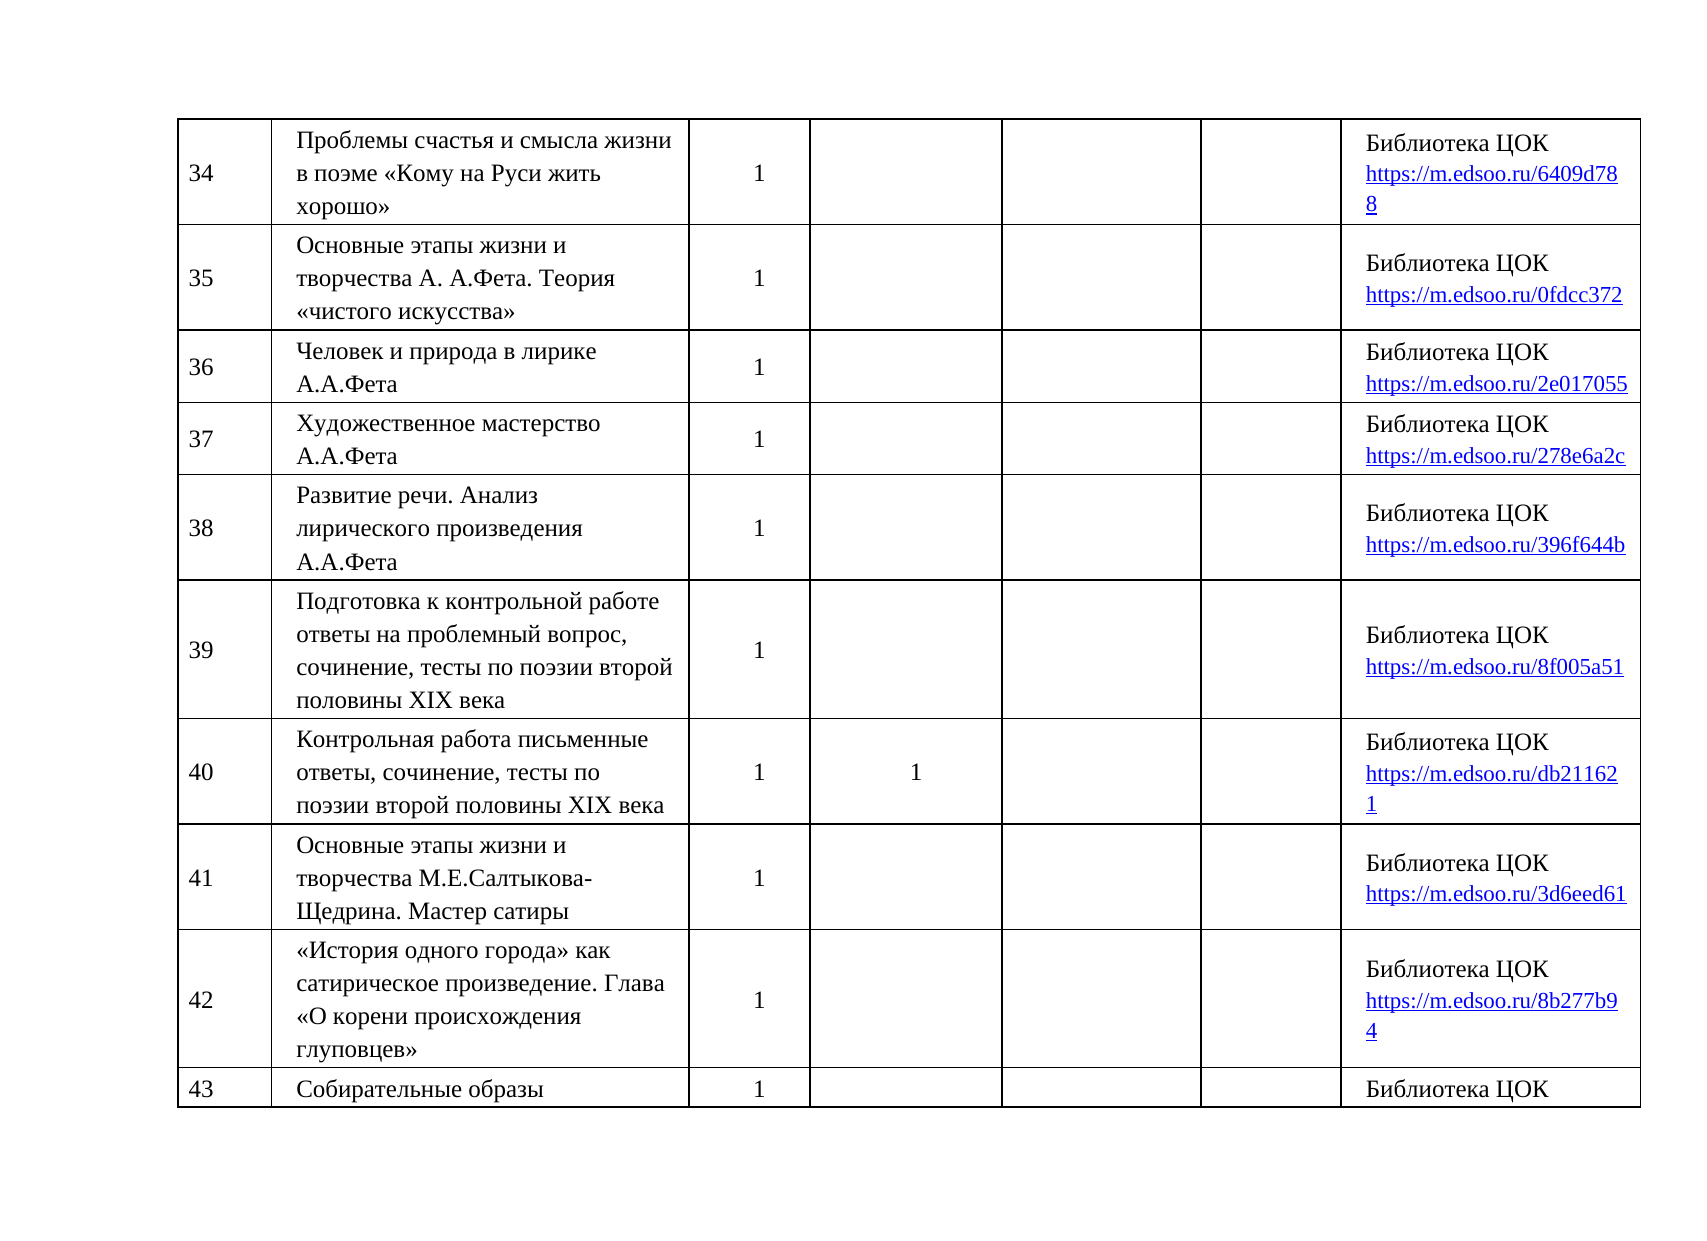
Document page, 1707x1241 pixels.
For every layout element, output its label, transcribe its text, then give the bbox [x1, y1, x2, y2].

table_cell Библиотека ЦОК https://m.edsoo.ru/db211621 [1342, 719, 1640, 823]
table_cell [1003, 930, 1200, 1067]
table_cell Библиотека ЦОК https://m.edsoo.ru/8f005a51 [1342, 581, 1640, 718]
table_cell Библиотека ЦОК https://m.edsoo.ru/2e017055 [1342, 331, 1640, 401]
table_cell 40 [179, 719, 271, 823]
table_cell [1342, 1068, 1640, 1106]
table_cell 37 [179, 403, 271, 474]
table_cell 1 [690, 581, 809, 718]
table_cell Основные этапы жизни и творчества А. А.Фета. Теория «чистого искусства» [272, 225, 688, 329]
table_cell [1003, 581, 1200, 718]
table_cell Человек и природа в лирике А.А.Фета [272, 331, 688, 401]
table_cell Развитие речи. Анализ лирического произведения А.А.Фета [272, 475, 688, 579]
table_cell Библиотека ЦОК https://m.edsoo.ru/3d6eed61 [1342, 825, 1640, 928]
table_cell 35 [179, 225, 271, 329]
table_cell Подготовка к контрольной работе ответы на проблемный вопрос, сочинение, тесты по поэзии второй половины XIX века [272, 581, 688, 718]
table_cell [1202, 930, 1340, 1067]
table_cell 1 [690, 930, 809, 1067]
table_cell [811, 825, 1001, 928]
table_cell [1003, 403, 1200, 474]
table_cell [1202, 581, 1340, 718]
table_cell 1 [690, 120, 809, 223]
table_cell 38 [179, 475, 271, 579]
table_cell 1 [690, 331, 809, 401]
table_cell [1003, 1068, 1200, 1106]
table_cell [1202, 331, 1340, 401]
table_cell [1202, 719, 1340, 823]
table_cell Библиотека ЦОК https://m.edsoo.ru/278e6a2c [1342, 403, 1640, 474]
table_cell [811, 475, 1001, 579]
table_cell 43 [179, 1068, 271, 1106]
table_cell 36 [179, 331, 271, 401]
table_cell Основные этапы жизни и творчества М.Е.Салтыкова-Щедрина. Мастер сатиры [272, 825, 688, 928]
table_cell [811, 331, 1001, 401]
table_cell Библиотека ЦОК https://m.edsoo.ru/8b277b94 [1342, 930, 1640, 1067]
table_cell [1202, 475, 1340, 579]
table_cell [1003, 225, 1200, 329]
table_cell Библиотека ЦОК https://m.edsoo.ru/396f644b [1342, 475, 1640, 579]
table_cell [811, 1068, 1001, 1106]
table_cell Проблемы счастья и смысла жизни в поэме «Кому на Руси жить хорошо» [272, 120, 688, 223]
table_cell 42 [179, 930, 271, 1067]
table_cell 1 [690, 403, 809, 474]
table_cell [1202, 1068, 1340, 1106]
table_cell Художественное мастерство А.А.Фета [272, 403, 688, 474]
table_cell [1202, 403, 1340, 474]
table_cell 34 [179, 120, 271, 223]
table_cell «История одного города» как сатирическое произведение. Глава «О корени происхождения глуповцев» [272, 930, 688, 1067]
table_cell [1202, 825, 1340, 928]
table_cell 41 [179, 825, 271, 928]
table_cell [811, 403, 1001, 474]
table_cell [1202, 120, 1340, 223]
table_cell 1 [690, 225, 809, 329]
table_cell [811, 930, 1001, 1067]
table_cell 1 [811, 719, 1001, 823]
table_cell [811, 581, 1001, 718]
table_cell [811, 225, 1001, 329]
table_cell [1003, 719, 1200, 823]
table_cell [272, 1068, 688, 1106]
table_cell [811, 120, 1001, 223]
table_cell [1003, 331, 1200, 401]
table_cell Библиотека ЦОК https://m.edsoo.ru/0fdcc372 [1342, 225, 1640, 329]
table_cell Контрольная работа письменные ответы, сочинение, тесты по поэзии второй половины XIX века [272, 719, 688, 823]
table_cell 1 [690, 719, 809, 823]
table_cell 1 [690, 825, 809, 928]
table_cell [1003, 475, 1200, 579]
table_cell [1202, 225, 1340, 329]
table_cell 39 [179, 581, 271, 718]
table_cell Библиотека ЦОК https://m.edsoo.ru/6409d788 [1342, 120, 1640, 223]
table_cell 1 [690, 1068, 809, 1106]
table_cell [1003, 120, 1200, 223]
table_cell 1 [690, 475, 809, 579]
table_cell [1003, 825, 1200, 928]
